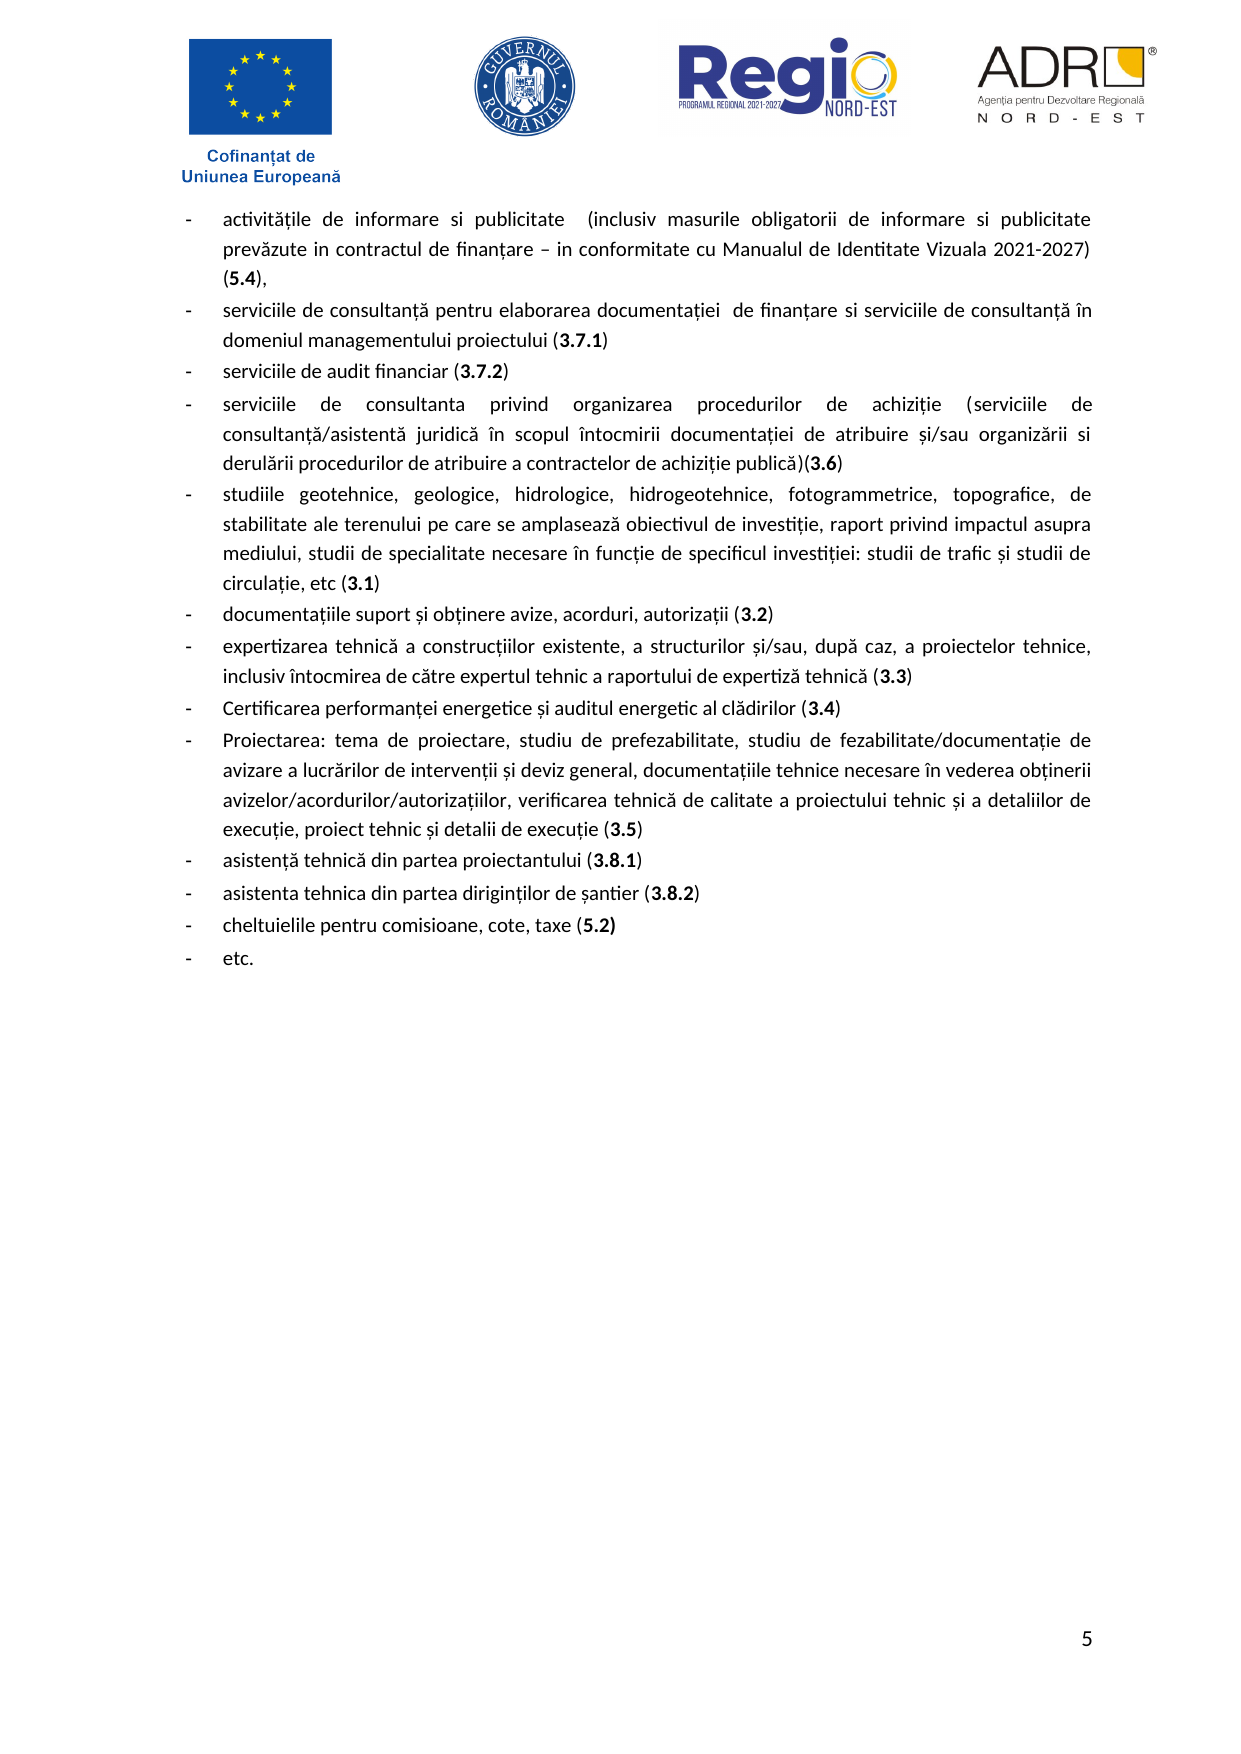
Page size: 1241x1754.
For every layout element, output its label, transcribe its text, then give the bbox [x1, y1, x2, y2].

list documentațiile suport și obținere avize, acorduri, autorizații (3.2) [185, 599, 1093, 627]
list expertizarea tehnică a construcțiilor existente, a structurilor și/sau, după caz, a proiectelor tehnice, inclusiv întocmirea de către expertul tehnic a raportului de expertiză tehnică (3.3) [185, 631, 1093, 689]
list serviciile de audit financiar (3.7.2) [185, 356, 1093, 384]
list serviciile de consultanță pentru elaborarea documentației de finanțare si serviciile de consultanță în domeniul managementului proiectului (3.7.1) [185, 295, 1093, 352]
picture [473, 35, 576, 137]
list cheltuielile pentru comisioane, cote, taxe (5.2) [185, 910, 1093, 939]
picture [658, 19, 911, 137]
picture [172, 21, 349, 201]
picture [977, 46, 1157, 123]
list Proiectarea: tema de proiectare, studiu de prefezabilitate, studiu de fezabilitate/documentație de avizare a lucrărilor de intervenții și deviz general, documentațiile tehnice necesare în vederea obținerii avizelor/acordurilor/autorizațiilor, verificarea tehnică de calitate a proiectului tehnic și a detaliilor de execuție, proiect tehnic și detalii de execuție (3.5) [185, 725, 1093, 841]
list Certificarea performanței energetice și auditul energetic al clădirilor (3.4) [185, 693, 1093, 721]
list serviciile de consultanta privind organizarea procedurilor de achiziție (serviciile de consultanță/asistentă juridică în scopul întocmirii documentației de atribuire și/sau organizării si derulării procedurilor de atribuire a contractelor de achiziție publică)(3.6) [185, 389, 1093, 475]
list etc. [185, 943, 1093, 971]
list activitățile de informare si publicitate (inclusiv masurile obligatorii de informare si publicitate prevăzute in contractul de finanțare – in conformitate cu Manualul de Identitate Vizuala 2021-2027) (5.4), [185, 154, 1093, 291]
list asistență tehnică din partea proiectantului (3.8.1) [185, 845, 1093, 873]
list asistenta tehnica din partea diriginților de șantier (3.8.2) [185, 878, 1093, 906]
list studiile geotehnice, geologice, hidrologice, hidrogeotehnice, fotogrammetrice, topografice, de stabilitate ale terenului pe care se amplasează obiectivul de investiție, raport privind impactul asupra mediului, studii de specialitate necesare în funcție de specificul investiției: studii de trafic și studii de circulație, etc (3.1) [185, 479, 1093, 595]
